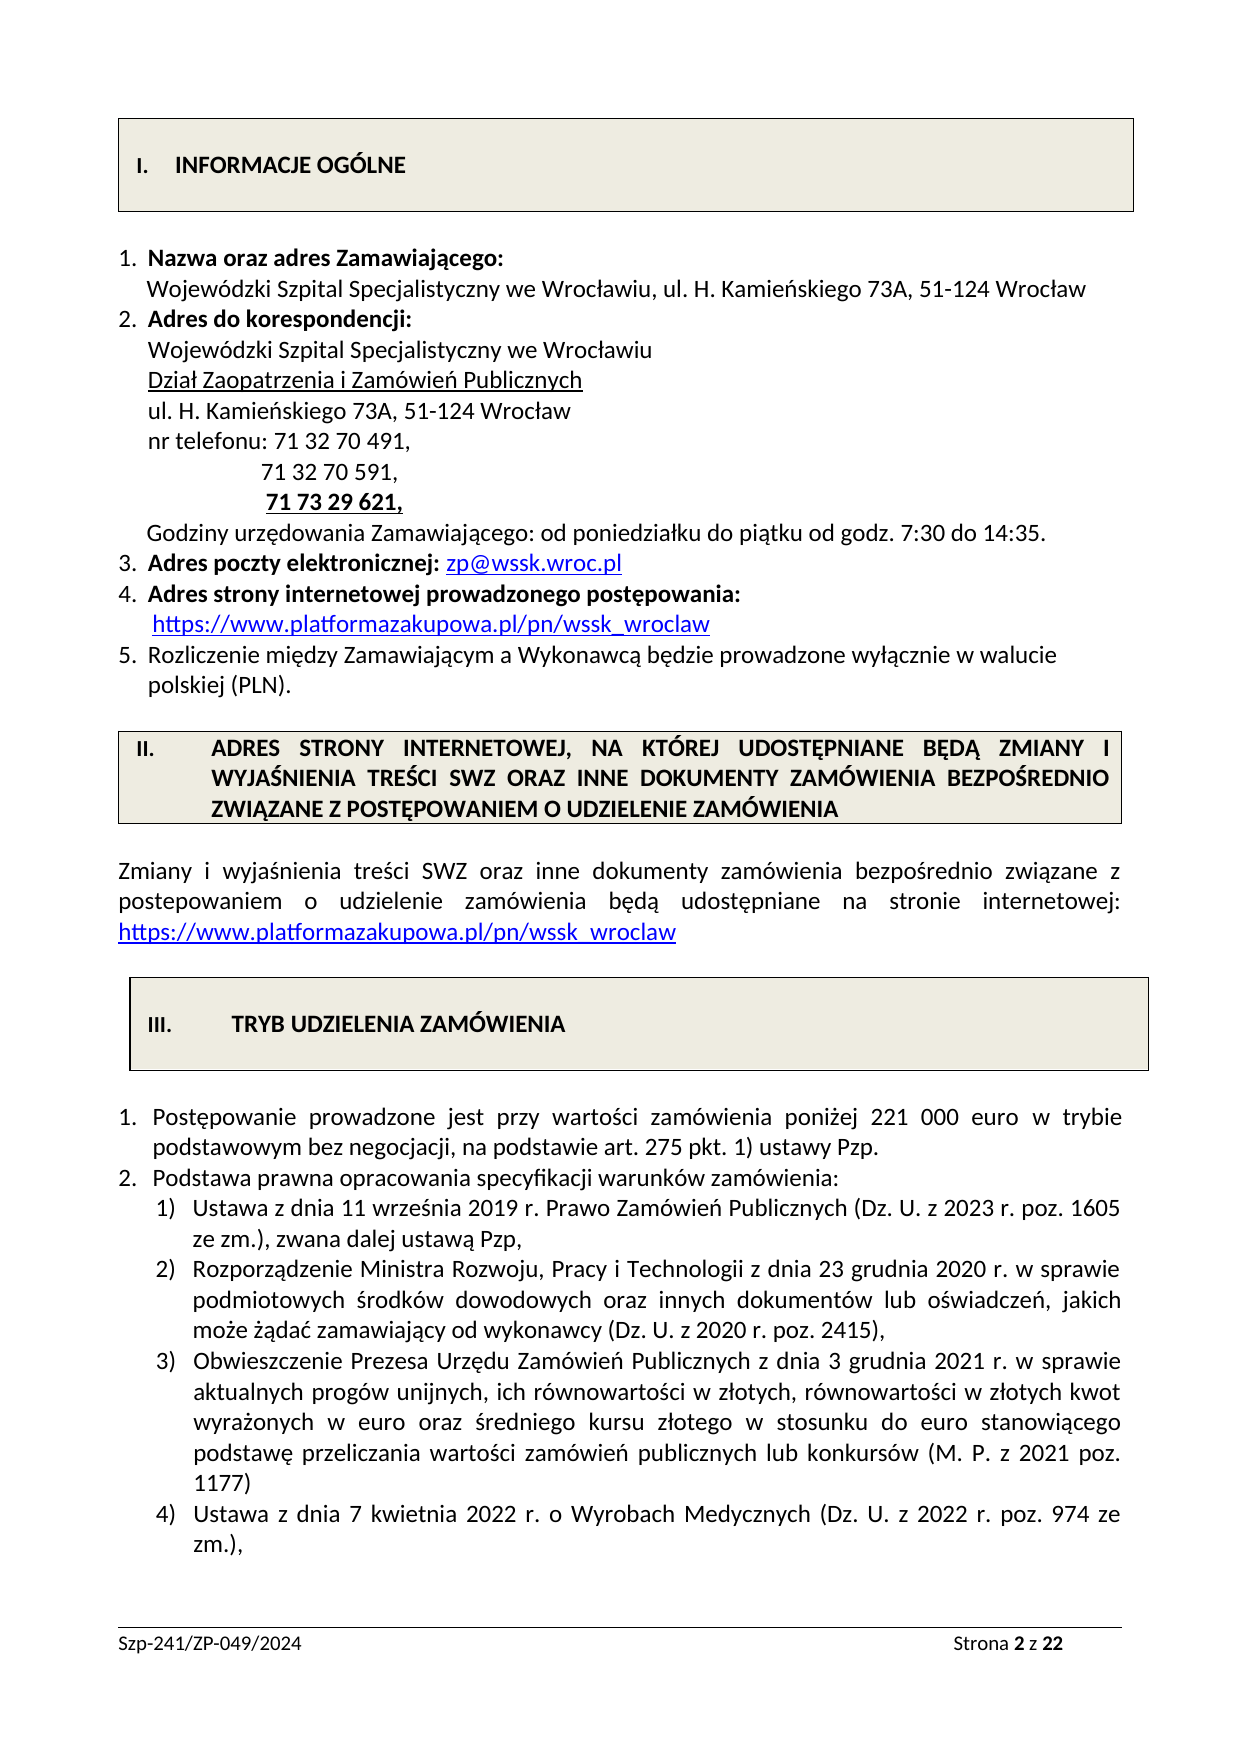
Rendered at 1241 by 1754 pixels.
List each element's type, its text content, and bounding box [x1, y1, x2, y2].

text 71 73 29 621, [148, 486, 1122, 517]
list Adres do korespondencji: [118, 303, 1122, 334]
table_header INFORMACJE OGÓLNE [119, 119, 1133, 211]
text Wojewódzki Szpital Specjalistyczny we Wrocławiu, ul. H. Kamieńskiego 73A, 51-124 Wrocław [118, 273, 1122, 303]
text Dział Zaopatrzenia i Zamówień Publicznych [148, 364, 1122, 395]
list Rozporządzenie Ministra Rozwoju, Pracy i Technologii z dnia 23 grudnia 2020 r. w sprawie podmiotowych środków dowodowych oraz innych dokumentów lub oświadczeń, jakich może żądać zamawiający od wykonawcy (Dz. U. z 2020 r. poz. 2415), [155, 1254, 1122, 1345]
list Ustawa z dnia 11 września 2019 r. Prawo Zamówień Publicznych (Dz. U. z 2023 r. poz. 1605 ze zm.), zwana dalej ustawą Pzp, [155, 1193, 1122, 1254]
list Postępowanie prowadzone jest przy wartości zamówienia poniżej 221 000 euro w trybie podstawowym bez negocjacji, na podstawie art. 275 pkt. 1) ustawy Pzp. [118, 1101, 1122, 1162]
list Ustawa z dnia 7 kwietnia 2022 r. o Wyrobach Medycznych (Dz. U. z 2022 r. poz. 974 ze zm.), [156, 1498, 1122, 1559]
text https://www.platformazakupowa.pl/pn/wssk_wroclaw [118, 608, 1122, 639]
list Nazwa oraz adres Zamawiającego: [118, 242, 1122, 273]
text Godziny urzędowania Zamawiającego: od poniedziałku do piątku od godz. 7:30 do 14:35. [118, 517, 1122, 547]
text 71 32 70 591, [148, 456, 1122, 486]
text Wojewódzki Szpital Specjalistyczny we Wrocławiu [148, 334, 1122, 364]
list Podstawa prawna opracowania specyfikacji warunków zamówienia: [118, 1162, 1122, 1193]
text ul. H. Kamieńskiego 73A, 51-124 Wrocław [148, 395, 1122, 425]
text Zmiany i wyjaśnienia treści SWZ oraz inne dokumenty zamówienia bezpośrednio związane z postepowaniem o udzielenie zamówienia będą udostępniane na stronie internetowej: https://www.platformazakupowa.pl/pn/wssk_wroclaw [118, 855, 1122, 946]
table_header ADRES STRONY INTERNETOWEJ, NA KTÓREJ UDOSTĘPNIANE BĘDĄ ZMIANY I WYJAŚNIENIA TREŚCI SWZ ORAZ INNE DOKUMENTY ZAMÓWIENIA BEZPOŚREDNIO ZWIĄZANE Z POSTĘPOWANIEM O UDZIELENIE ZAMÓWIENIA [119, 732, 1121, 823]
list Adres strony internetowej prowadzonego postępowania: [118, 578, 1122, 608]
list Obwieszczenie Prezesa Urzędu Zamówień Publicznych z dnia 3 grudnia 2021 r. w sprawie aktualnych progów unijnych, ich równowartości w złotych, równowartości w złotych kwot wyrażonych w euro oraz średniego kursu złotego w stosunku do euro stanowiącego podstawę przeliczania wartości zamówień publicznych lub konkursów (M. P. z 2021 poz. 1177) [156, 1345, 1122, 1498]
list Adres poczty elektronicznej: zp@wssk.wroc.pl [118, 547, 1122, 578]
table_header TRYB UDZIELENIA ZAMÓWIENIA [131, 978, 1148, 1069]
text nr telefonu: 71 32 70 491, [148, 425, 1122, 456]
list Rozliczenie między Zamawiającym a Wykonawcą będzie prowadzone wyłącznie w walucie polskiej (PLN). [118, 639, 1122, 700]
